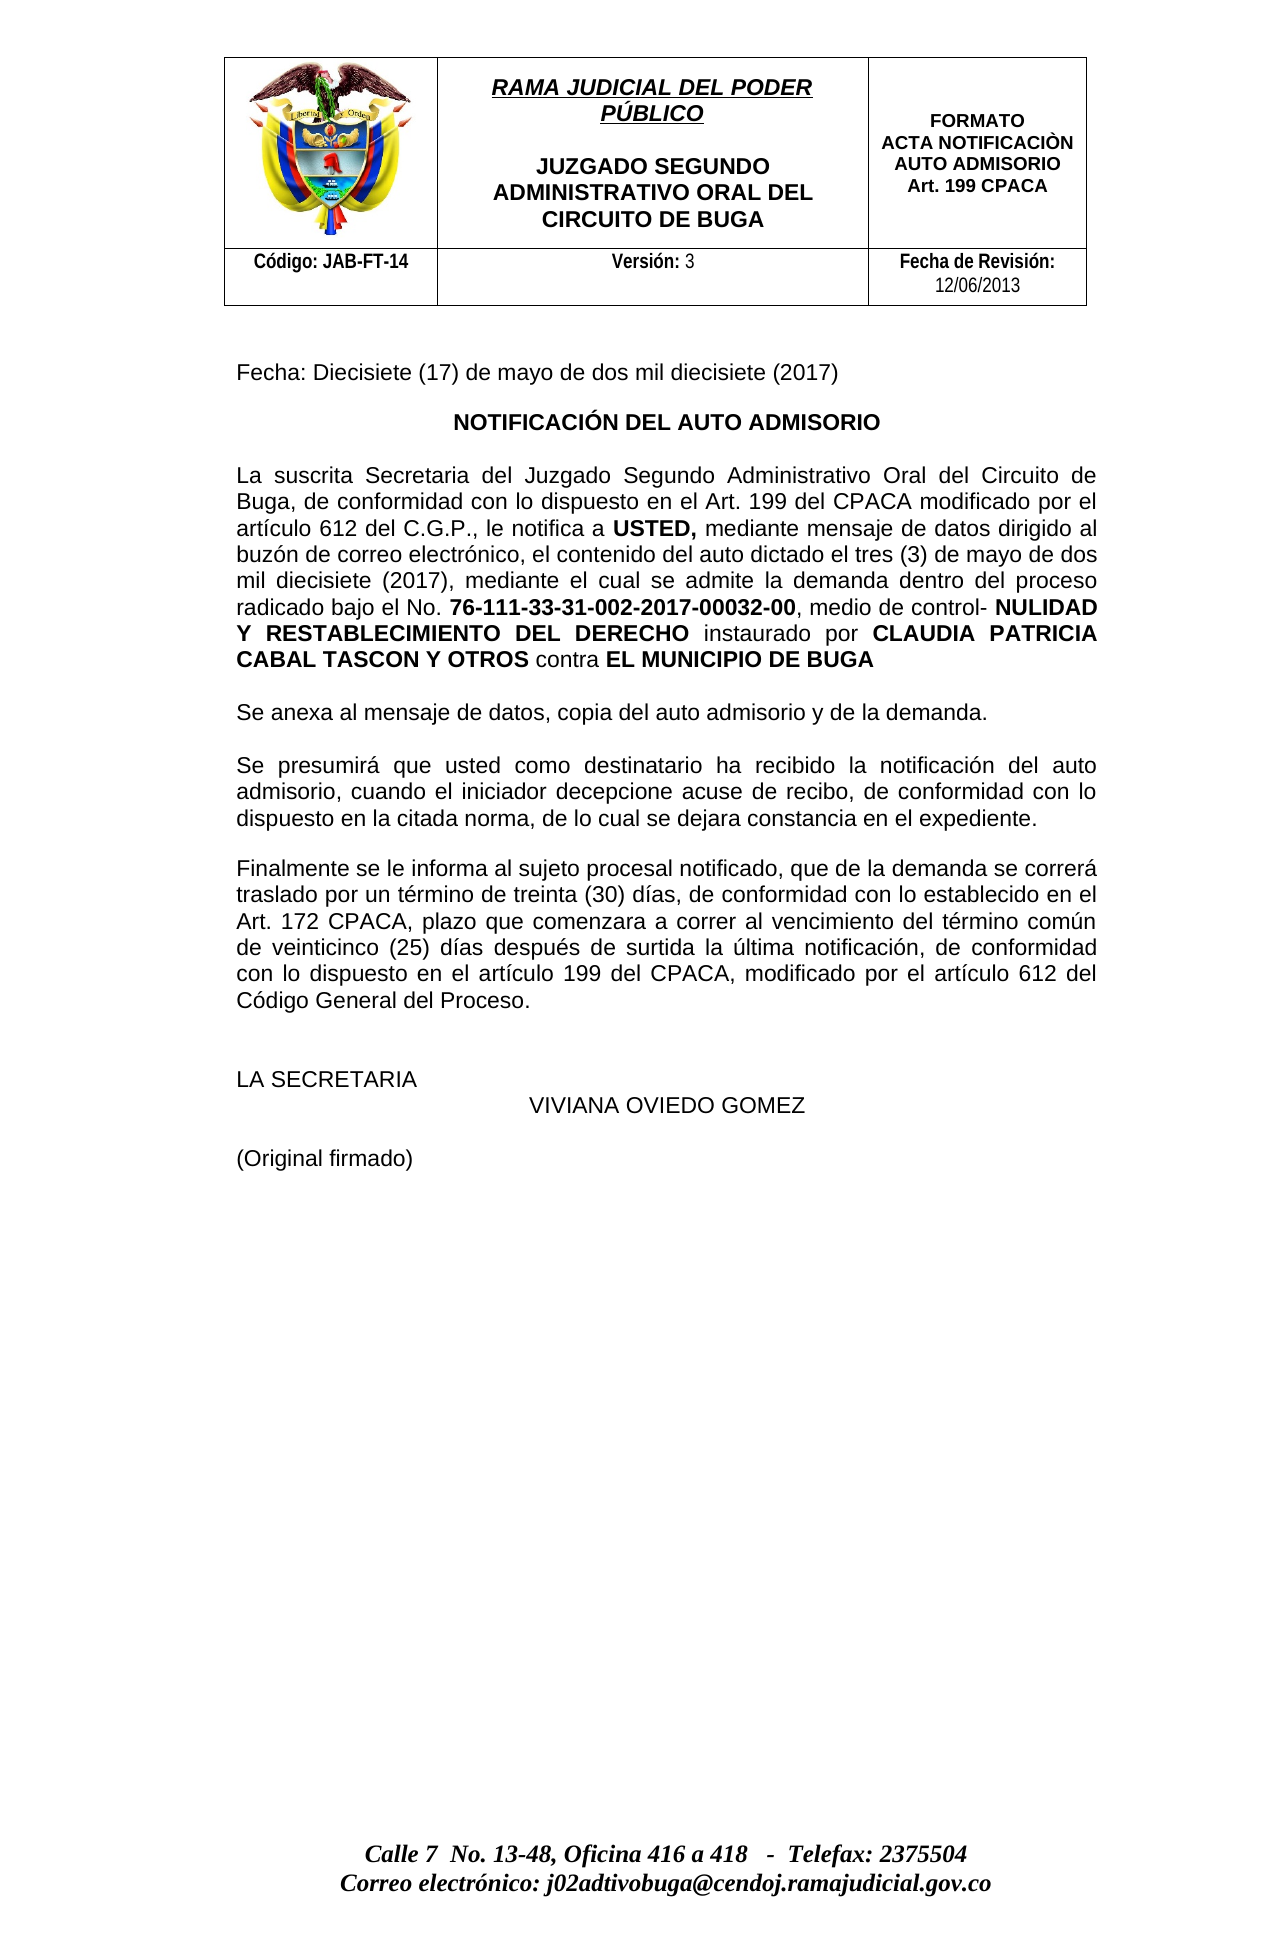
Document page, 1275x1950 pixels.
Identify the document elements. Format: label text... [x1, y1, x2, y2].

text LA SECRETARIA [236, 1066, 1098, 1092]
picture [245, 58, 417, 238]
text NOTIFICACIÓN DEL AUTO ADMISORIO [236, 409, 1098, 436]
table_cell Fecha de Revisión: 12/06/2013 [869, 249, 1086, 305]
text VIVIANA OVIEDO GOMEZ [236, 1092, 1098, 1118]
text Fecha: Diecisiete (17) de mayo de dos mil diecisiete (2017) [236, 359, 1098, 385]
text (Original firmado) [236, 1145, 1098, 1171]
table_header RAMA JUDICIAL DEL PODER PÚBLICO JUZGADO SEGUNDO ADMINISTRATIVO ORAL DEL CIRCUITO DE BUGA [438, 58, 868, 248]
table_header [225, 58, 437, 248]
text Se presumirá que usted como destinatario ha recibido la notificación del auto admisorio, cuando el iniciador decepcione acuse de recibo, de conformidad con lo dispuesto en la citada norma, de lo cual se dejara constancia en el expediente. [236, 752, 1098, 831]
text La suscrita Secretaria del Juzgado Segundo Administrativo Oral del Circuito de Buga, de conformidad con lo dispuesto en el Art. 199 del CPACA modificado por el artículo 612 del C.G.P., le notifica a USTED, mediante mensaje de datos dirigido al buzón de correo electrónico, el contenido del auto dictado el tres (3) de mayo de dos mil diecisiete (2017), mediante el cual se admite la demanda dentro del proceso radicado bajo el No. 76-111-33-31-002-2017-00032-00, medio de control- NULIDAD Y RESTABLECIMIENTO DEL DERECHO instaurado por CLAUDIA PATRICIA CABAL TASCON Y OTROS contra EL MUNICIPIO DE BUGA [236, 462, 1098, 673]
text Finalmente se le informa al sujeto procesal notificado, que de la demanda se correrá traslado por un término de treinta (30) días, de conformidad con lo establecido en el Art. 172 CPACA, plazo que comenzara a correr al vencimiento del término común de veinticinco (25) días después de surtida la última notificación, de conformidad con lo dispuesto en el artículo 199 del CPACA, modificado por el artículo 612 del Código General del Proceso. [236, 855, 1098, 1013]
text Se anexa al mensaje de datos, copia del auto admisorio y de la demanda. [236, 699, 1098, 726]
table_cell Código: JAB-FT-14 [225, 249, 437, 305]
table_cell Versión: 3 [438, 249, 868, 305]
table_header FORMATO ACTA NOTIFICACIÒN AUTO ADMISORIO Art. 199 CPACA [869, 58, 1086, 248]
